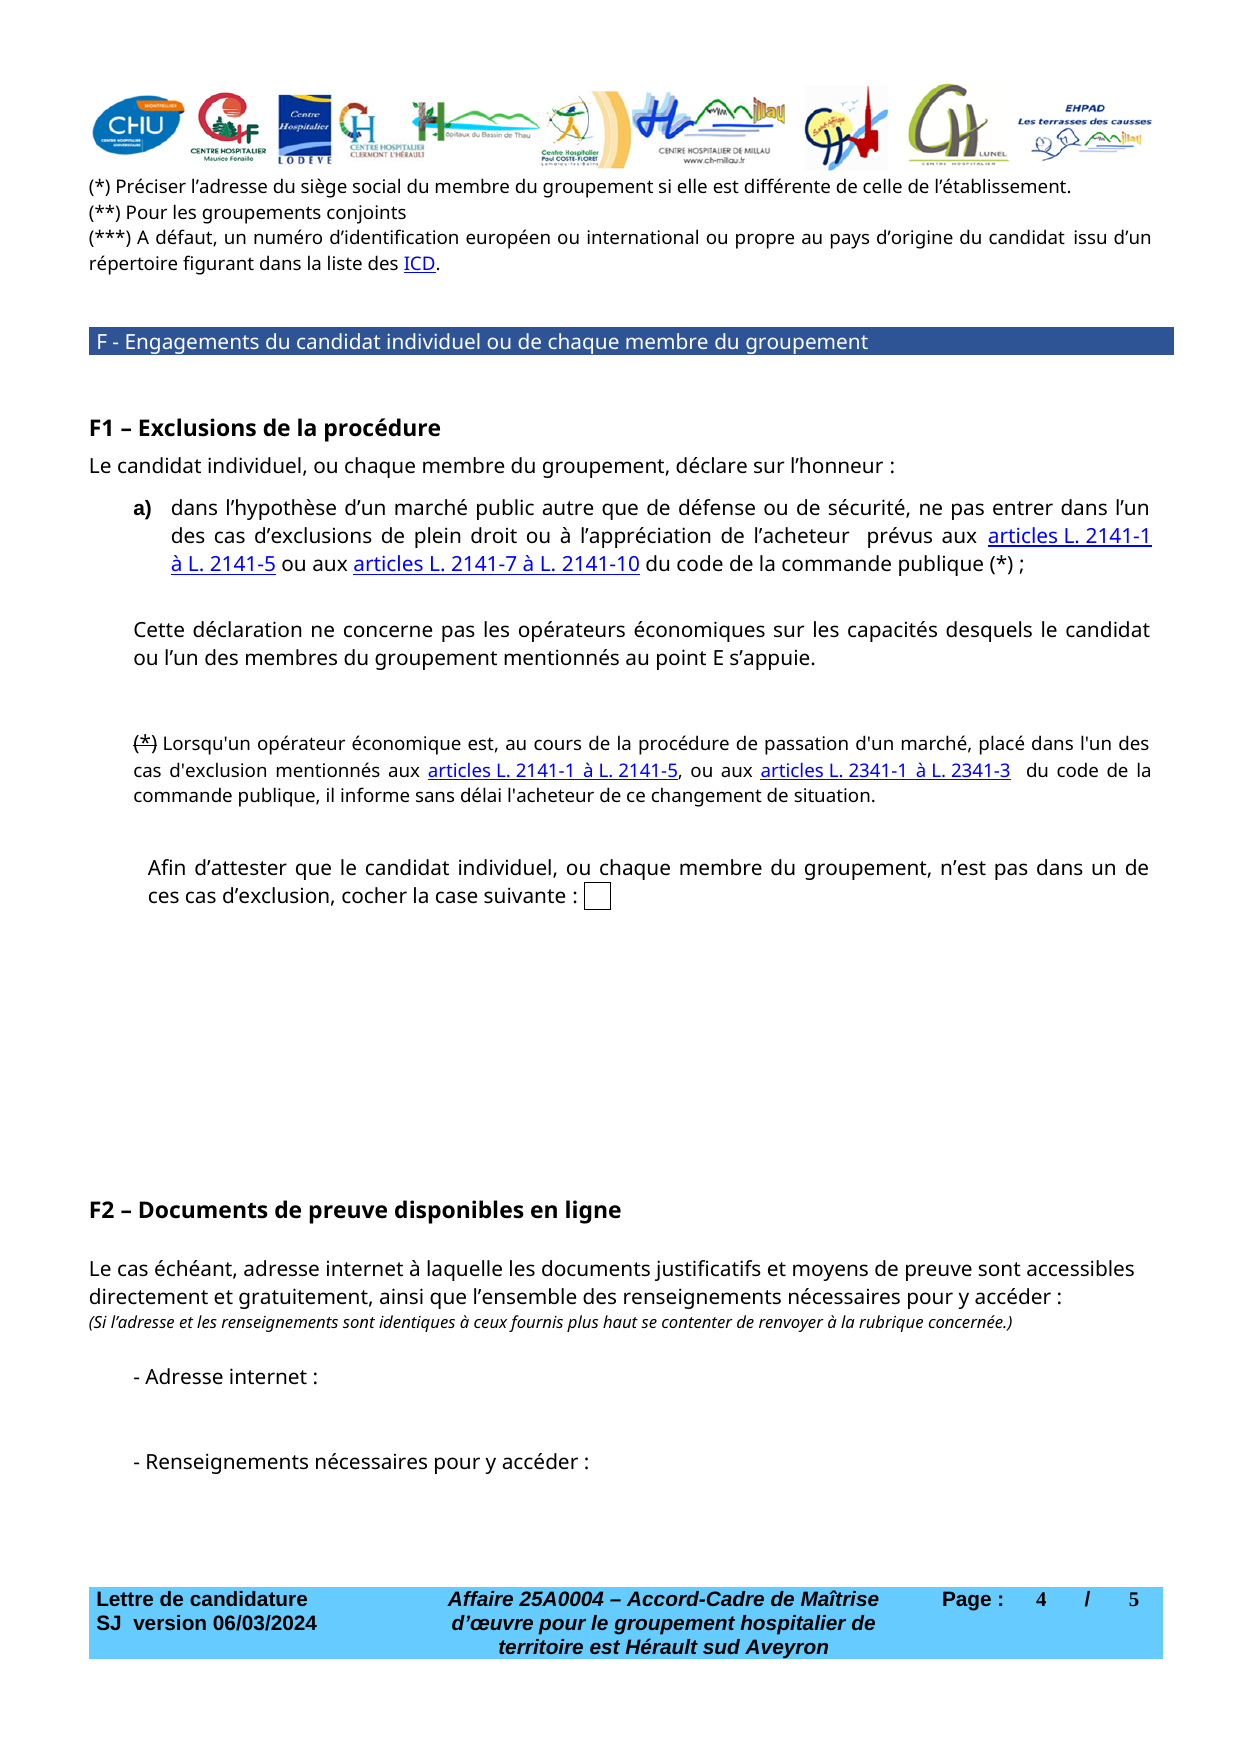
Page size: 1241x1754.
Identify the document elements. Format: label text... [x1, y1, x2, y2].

text Le candidat individuel, ou chaque membre du groupement, déclare sur l’honneur : [89, 452, 1152, 480]
table_header F - Engagements du candidat individuel ou de chaque membre du groupement [89, 327, 1174, 355]
text (Si l’adresse et les renseignements sont identiques à ceux fournis plus haut se contenter de renvoyer à la rubrique concernée.) [89, 1311, 1152, 1333]
text Afin d’attester que le candidat individuel, ou chaque membre du groupement, n’est pas dans un de ces cas d’exclusion, cocher la case suivante : [148, 853, 1152, 910]
text - Renseignements nécessaires pour y accéder : [133, 1447, 1152, 1476]
picture [88, 75, 1162, 174]
text (*) Préciser l’adresse du siège social du membre du groupement si elle est différente de celle de l’établissement. [89, 174, 1152, 199]
text (**) Pour les groupements conjoints [89, 199, 1152, 225]
list dans l’hypothèse d’un marché public autre que de défense ou de sécurité, ne pas entrer dans l’un des cas d’exclusions de plein droit ou à l’appréciation de l’acheteur prévus aux articles L. 2141-1 à L. 2141-5 ou aux articles L. 2141-7 à L. 2141-10 du code de la commande publique (*) ; [133, 493, 1152, 578]
text Le cas échéant, adresse internet à laquelle les documents justificatifs et moyens de preuve sont accessibles directement et gratuitement, ainsi que l’ensemble des renseignements nécessaires pour y accéder : [89, 1254, 1152, 1311]
text (***) A défaut, un numéro d’identification européen ou international ou propre au pays d’origine du candidat issu d’un répertoire figurant dans la liste des ICD. [89, 225, 1152, 276]
text (*) Lorsqu'un opérateur économique est, au cours de la procédure de passation d'un marché, placé dans l'un des cas d'exclusion mentionnés aux articles L. 2141-1 à L. 2141-5, ou aux articles L. 2341-1 à L. 2341-3 du code de la commande publique, il informe sans délai l'acheteur de ce changement de situation. [133, 728, 1152, 808]
text - Adresse internet : [133, 1362, 1152, 1390]
text F1 – Exclusions de la procédure [89, 412, 1152, 443]
text Cette déclaration ne concerne pas les opérateurs économiques sur les capacités desquels le candidat ou l’un des membres du groupement mentionnés au point E s’appuie. [133, 615, 1152, 672]
text F2 – Documents de preuve disponibles en ligne [89, 1194, 1152, 1226]
